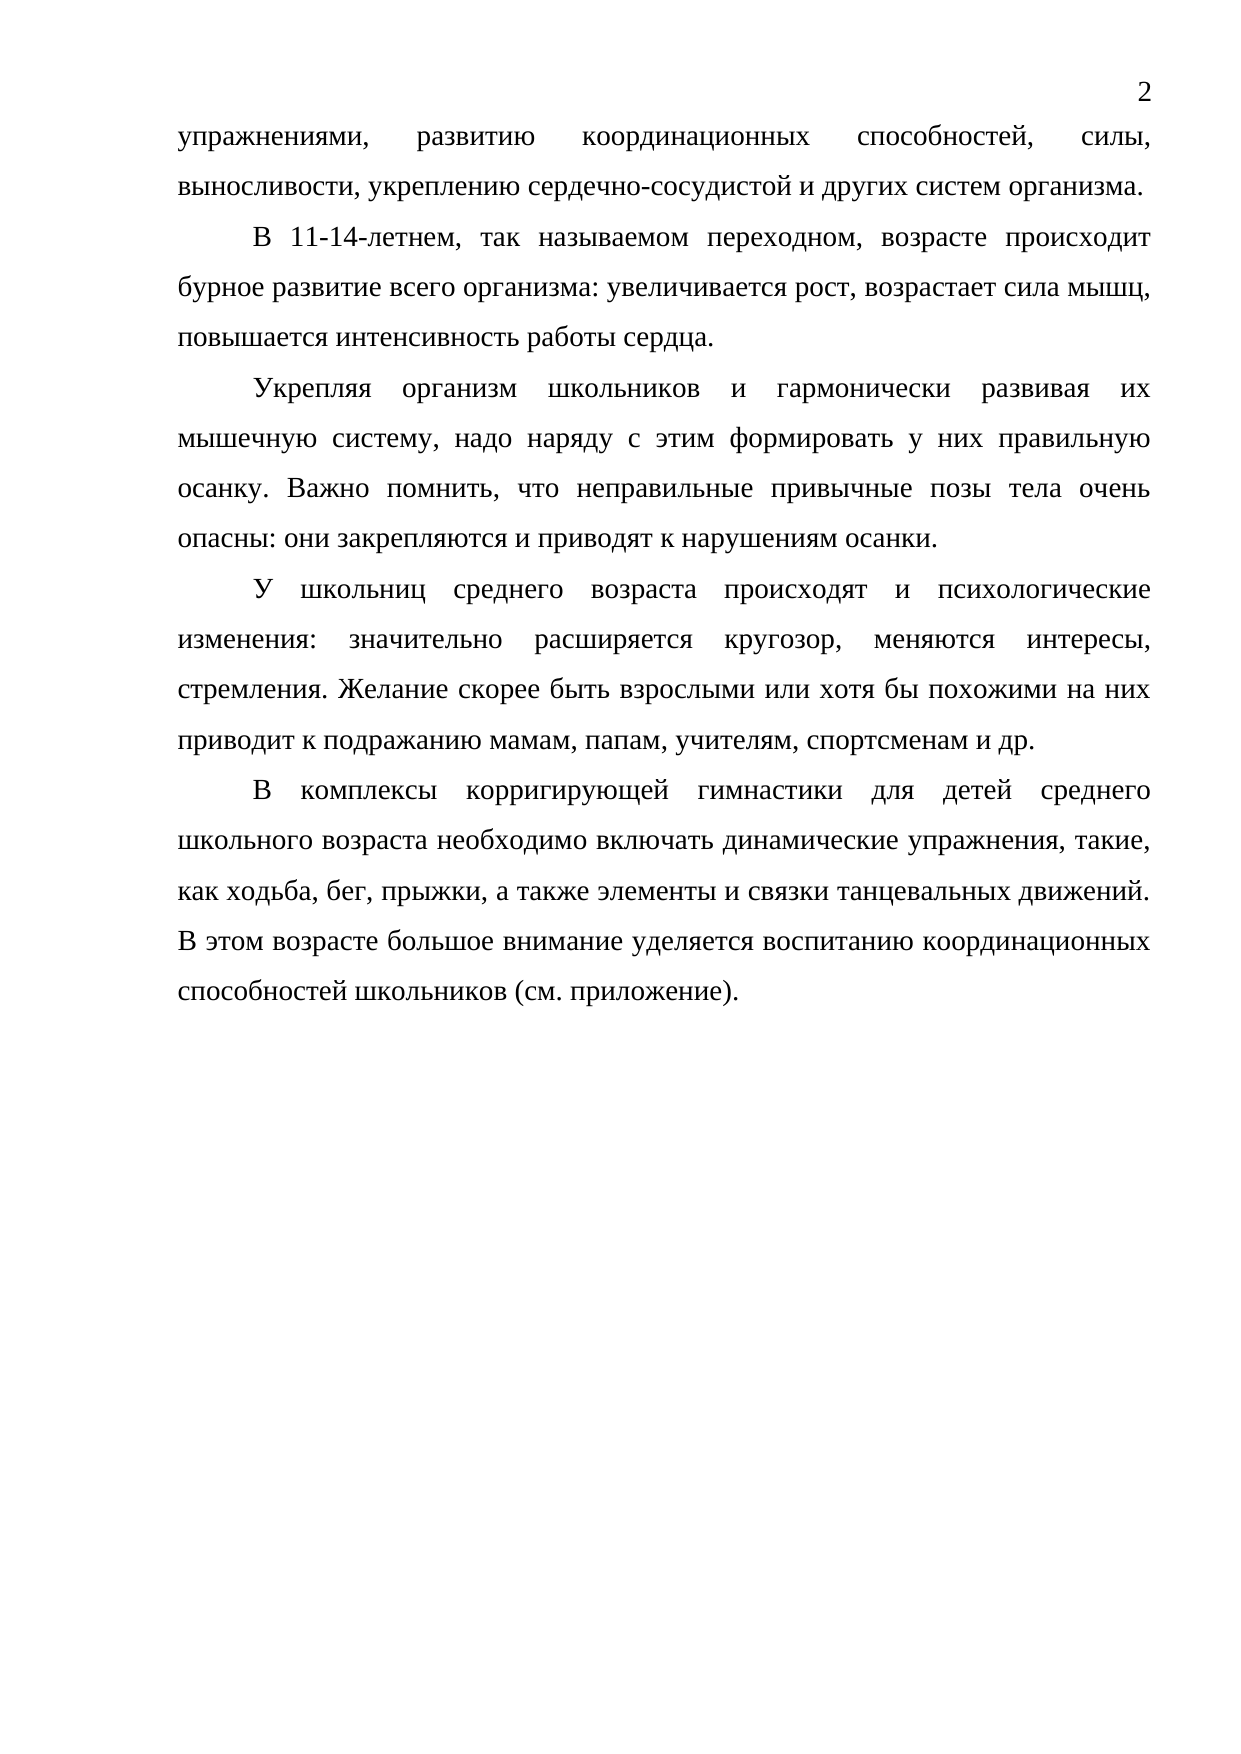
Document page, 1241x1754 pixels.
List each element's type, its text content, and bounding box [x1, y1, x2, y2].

text Укрепляя организм школьников и гармонически развивая их мышечную систему, надо наряду с этим формировать у них правильную осанку. Важно помнить, что неправильные привычные позы тела очень опасны: они закрепляются и приводят к нарушениям осанки. [177, 370, 1152, 554]
text В комплексы корригирующей гимнастики для детей среднего школьного возраста необходимо включать динамические упражнения, такие, как ходьба, бег, прыжки, а также элементы и связки танцевальных движений. В этом возрасте большое внимание уделяется воспитанию координационных способностей школьников (см. приложение). [177, 772, 1152, 1007]
text У школьниц среднего возраста происходят и психологические изменения: значительно расширяется кругозор, меняются интересы, стремления. Желание скорее быть взрослыми или хотя бы похожими на них приводит к подражанию мамам, папам, учителям, спортсменам и др. [177, 571, 1152, 755]
text В 11-14-летнем, так называемом переходном, возрасте происходит бурное развитие всего организма: увеличивается рост, возрастает сила мышц, повышается интенсивность работы сердца. [177, 219, 1152, 353]
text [177, 118, 1152, 202]
